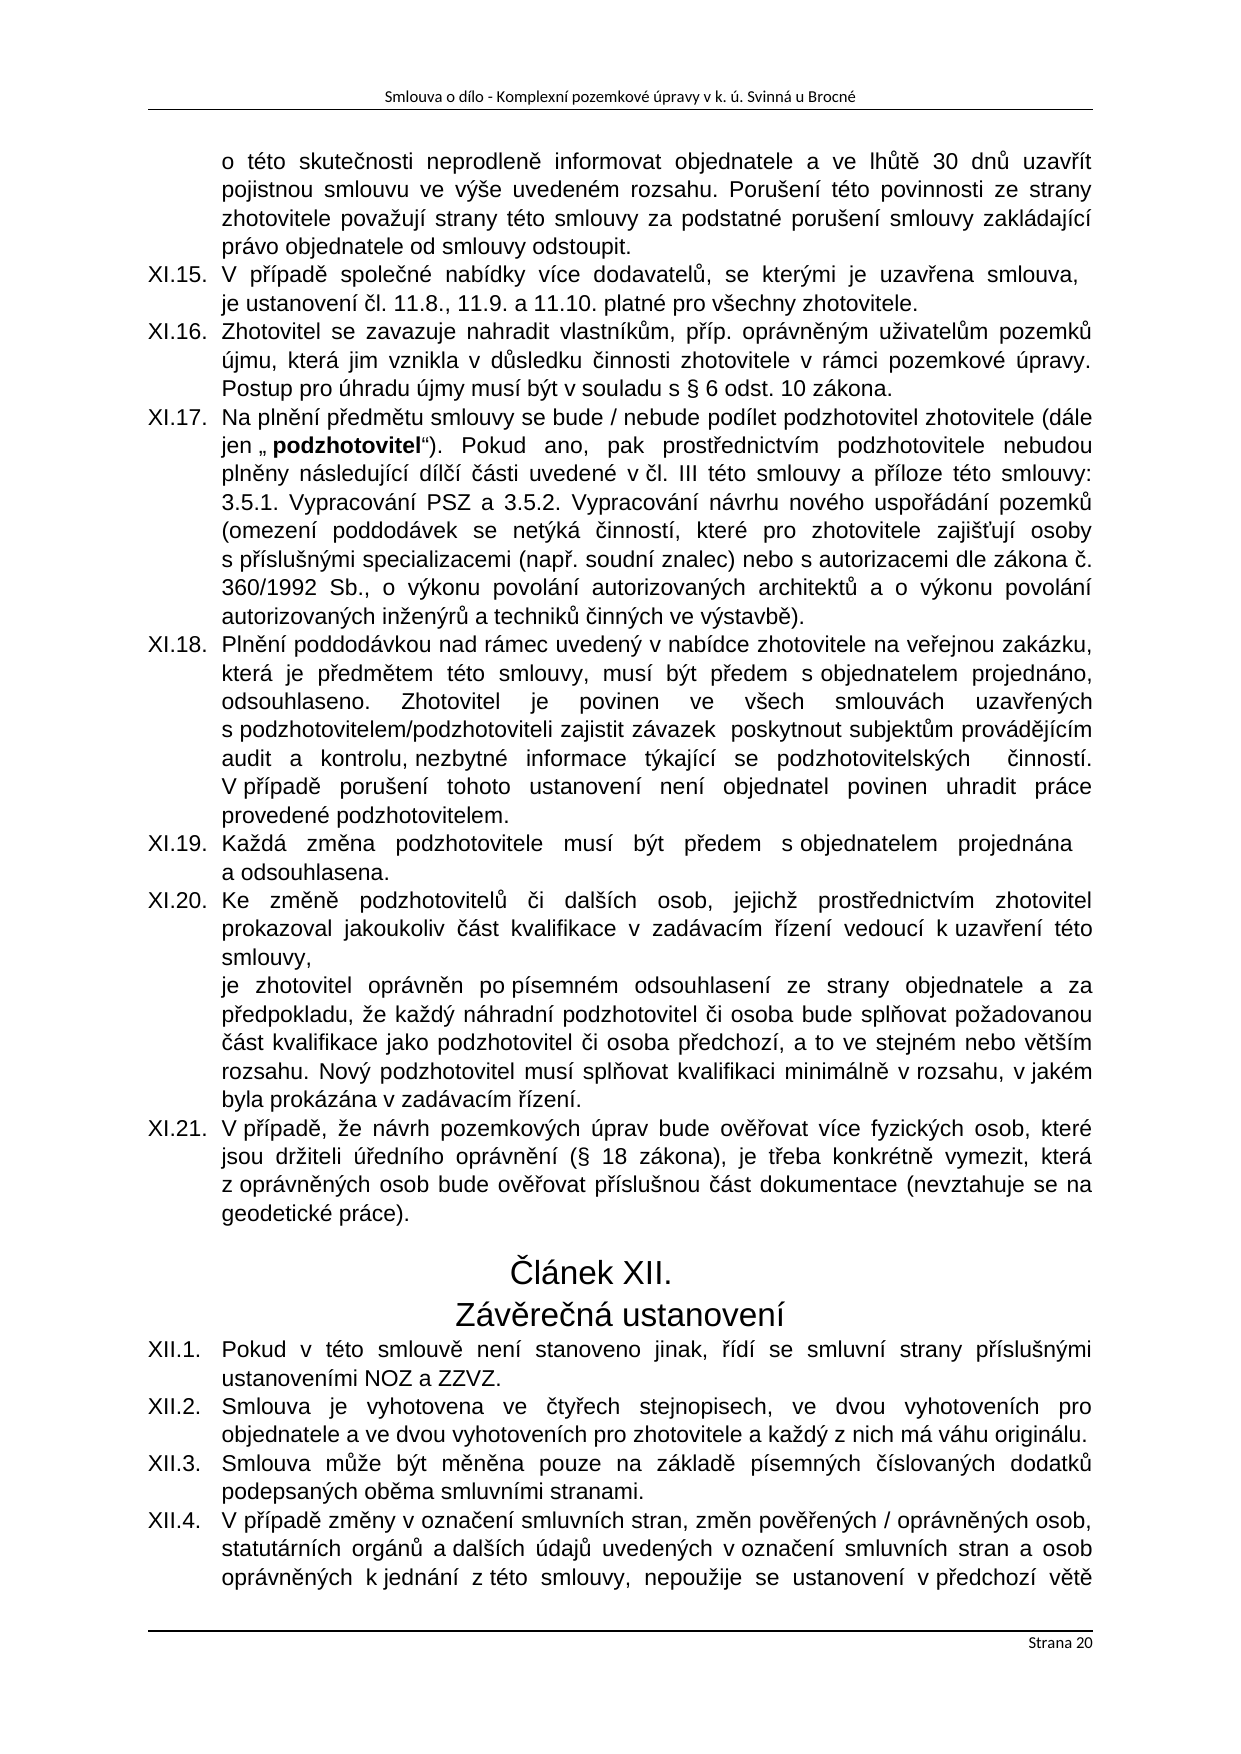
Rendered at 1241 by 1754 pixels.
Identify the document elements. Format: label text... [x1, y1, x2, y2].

list Na plnění předmětu smlouvy se bude / nebude podílet podzhotovitel zhotovitele (dále jen „ podzhotovitel“). Pokud ano, pak prostřednictvím podzhotovitele nebudou plněny následující dílčí části uvedené v čl. III této smlouvy a příloze této smlouvy: 3.5.1. Vypracování PSZ a 3.5.2. Vypracování návrhu nového uspořádání pozemků (omezení poddodávek se netýká činností, které pro zhotovitele zajišťují osoby s příslušnými specializacemi (např. soudní znalec) nebo s autorizacemi dle zákona č. 360/1992 Sb., o výkonu povolání autorizovaných architektů a o výkonu povolání autorizovaných inženýrů a techniků činných ve výstavbě). [148, 403, 1093, 629]
list Smlouva může být měněna pouze na základě písemných číslovaných dodatků podepsaných oběma smluvními stranami. [148, 1450, 1093, 1505]
list Pokud v této smlouvě není stanoveno jinak, řídí se smluvní strany příslušnými ustanoveními NOZ a ZZVZ. [148, 1336, 1093, 1391]
list Každá změna podzhotovitele musí být předem s objednatelem projednána a odsouhlasena. [148, 830, 1093, 885]
list Zhotovitel se zavazuje nahradit vlastníkům, příp. oprávněným uživatelům pozemků újmu, která jim vznikla v důsledku činnosti zhotovitele v rámci pozemkové úpravy. Postup pro úhradu újmy musí být v souladu s § 6 odst. 10 zákona. [148, 318, 1093, 401]
list V případě, že návrh pozemkových úprav bude ověřovat více fyzických osob, které jsou držiteli úředního oprávnění (§ 18 zákona), je třeba konkrétně vymezit, která z oprávněných osob bude ověřovat příslušnou část dokumentace (nevztahuje se na geodetické práce). [148, 1114, 1093, 1226]
list Smlouva je vyhotovena ve čtyřech stejnopisech, ve dvou vyhotoveních pro objednatele a ve dvou vyhotoveních pro zhotovitele a každý z nich má váhu originálu. [148, 1393, 1093, 1448]
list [148, 1507, 1093, 1590]
list Ke změně podzhotovitelů či dalších osob, jejichž prostřednictvím zhotovitel prokazoval jakoukoliv část kvalifikace v zadávacím řízení vedoucí k uzavření této smlouvy, je zhotovitel oprávněn po písemném odsouhlasení ze strany objednatele a za předpokladu, že každý náhradní podzhotovitel či osoba bude splňovat požadovanou část kvalifikace jako podzhotovitel či osoba předchozí, a to ve stejném nebo větším rozsahu. Nový podzhotovitel musí splňovat kvalifikaci minimálně v rozsahu, v jakém byla prokázána v zadávacím řízení. [148, 887, 1093, 1112]
list V případě společné nabídky více dodavatelů, se kterými je uzavřena smlouva, je ustanovení čl. 11.8., 11.9. a 11.10. platné pro všechny zhotovitele. [148, 261, 1093, 316]
subtitle Závěrečná ustanovení [148, 1253, 1093, 1333]
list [148, 148, 1093, 259]
list Plnění poddodávkou nad rámec uvedený v nabídce zhotovitele na veřejnou zakázku, která je předmětem této smlouvy, musí být předem s objednatelem projednáno, odsouhlaseno. Zhotovitel je povinen ve všech smlouvách uzavřených s podzhotovitelem/podzhotoviteli zajistit závazek poskytnout subjektům provádějícím audit a kontrolu, nezbytné informace týkající se podzhotovitelských činností. V případě porušení tohoto ustanovení není objednatel povinen uhradit práce provedené podzhotovitelem. [148, 631, 1093, 828]
